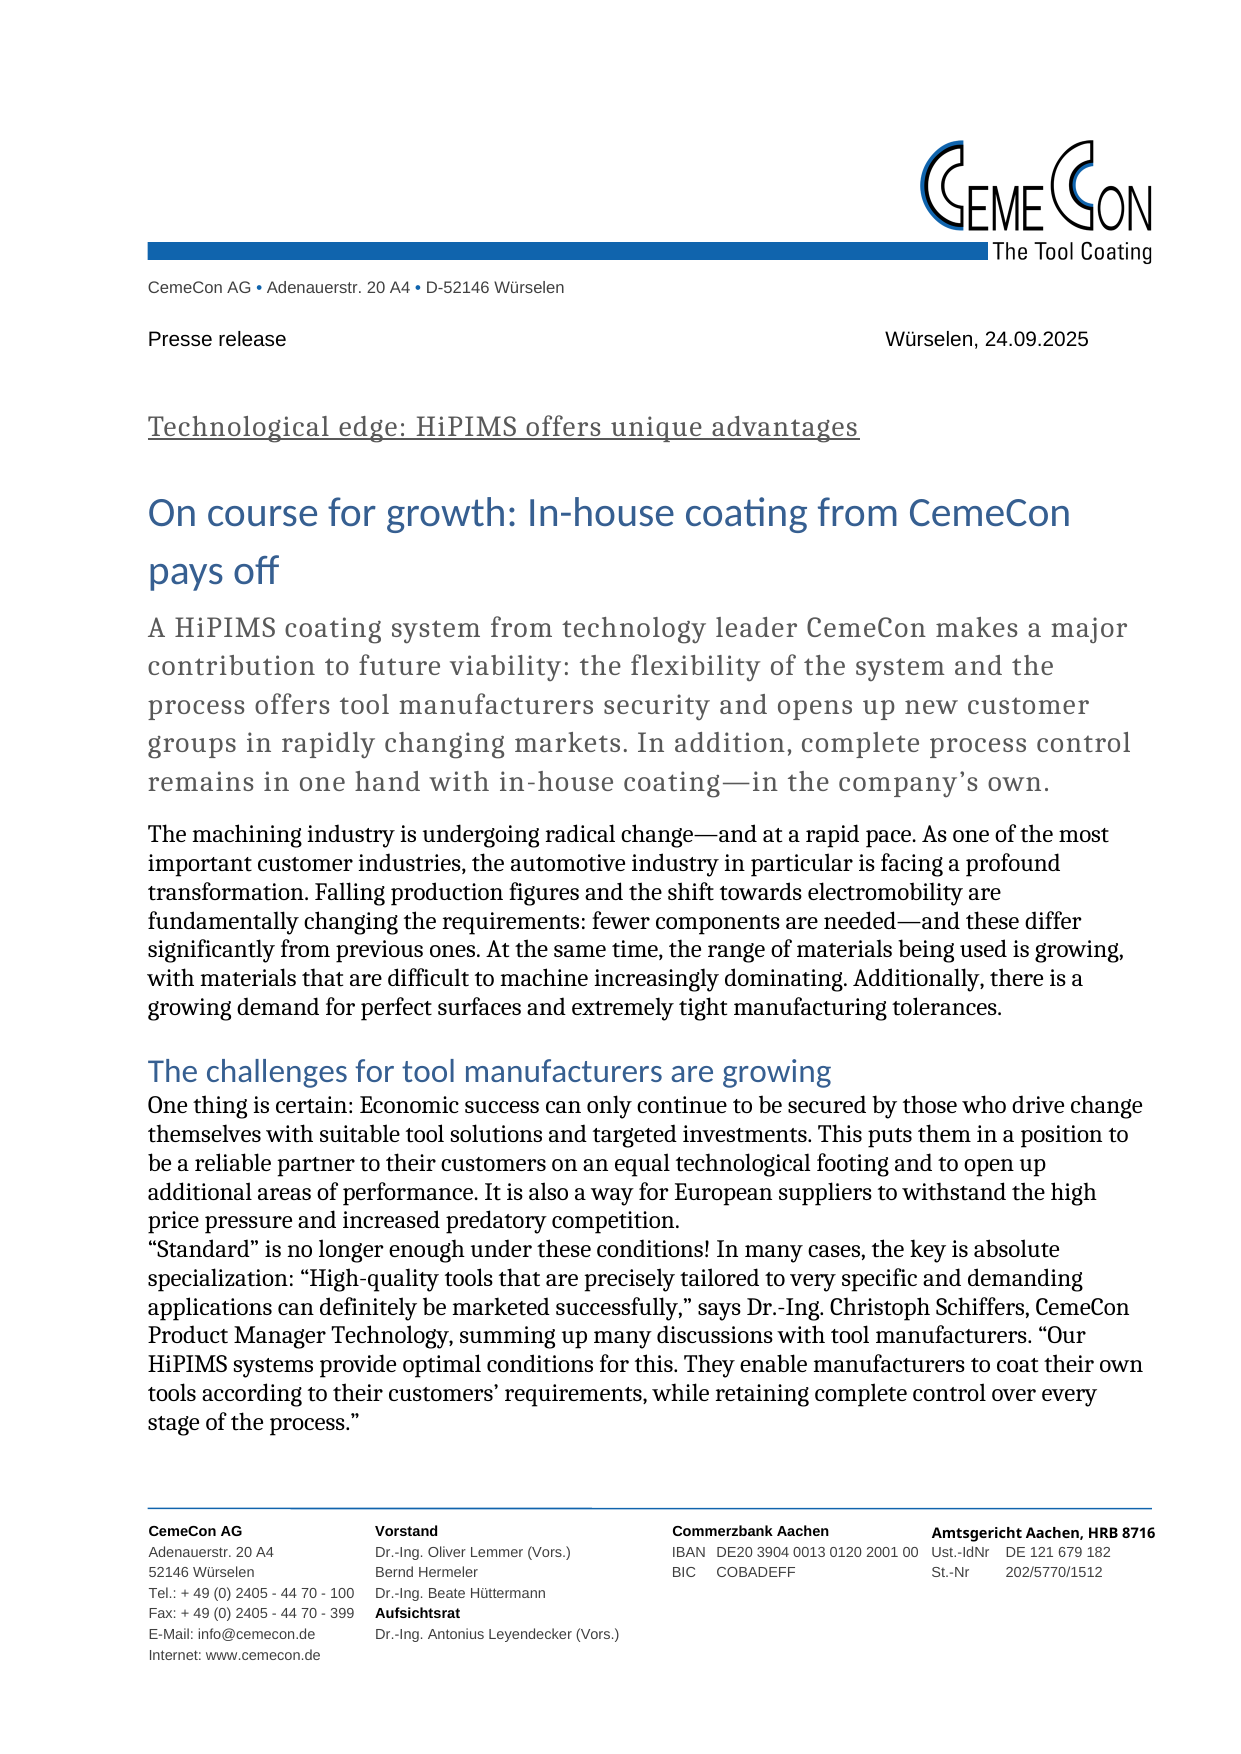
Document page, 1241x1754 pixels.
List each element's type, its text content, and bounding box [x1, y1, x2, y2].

text The machining industry is undergoing radical change—and at a rapid pace. As one of the most important customer industries, the automotive industry in particular is facing a profound transformation. Falling production figures and the shift towards electromobility are fundamentally changing the requirements: fewer components are needed—and these differ significantly from previous ones. At the same time, the range of materials being used is growing, with materials that are difficult to machine increasingly dominating. Additionally, there is a growing demand for perfect surfaces and extremely tight manufacturing tolerances. [148, 820, 1152, 1022]
picture [917, 140, 1154, 265]
text “Standard” is no longer enough under these conditions! In many cases, the key is absolute specialization: “High-quality tools that are precisely tailored to very specific and demanding applications can definitely be marketed successfully,” says Dr.-Ing. Christoph Schiffers, CemeCon Product Manager Technology, summing up many discussions with tool manufacturers. “Our HiPIMS systems provide optimal conditions for this. They enable manufacturers to coat their own tools according to their customers’ requirements, while retaining complete control over every stage of the process.” [148, 1235, 1152, 1436]
subtitle A HiPIMS coating system from technology leader CemeCon makes a major contribution to future viability: the flexibility of the system and the process offers tool manufacturers security and opens up new customer groups in rapidly changing markets. In addition, complete process control remains in one hand with in-house coating—in the company’s own. [148, 611, 1152, 799]
text Presse release Würselen, 24.09.2025 [148, 327, 1152, 351]
text CemeCon AG • Adenauerstr. 20 A4 • D-52146 Würselen [148, 278, 1152, 297]
subtitle On course for growth: In-house coating from CemeCon pays off [148, 486, 1152, 595]
text One thing is certain: Economic success can only continue to be secured by those who drive change themselves with suitable tool solutions and targeted investments. This puts them in a position to be a reliable partner to their customers on an equal technological footing and to open up additional areas of performance. It is also a way for European suppliers to withstand the high price pressure and increased predatory competition. [148, 1091, 1152, 1235]
text The challenges for tool manufacturers are growing [148, 1050, 1152, 1091]
subtitle Technological edge: HiPIMS offers unique advantages [148, 410, 1152, 443]
